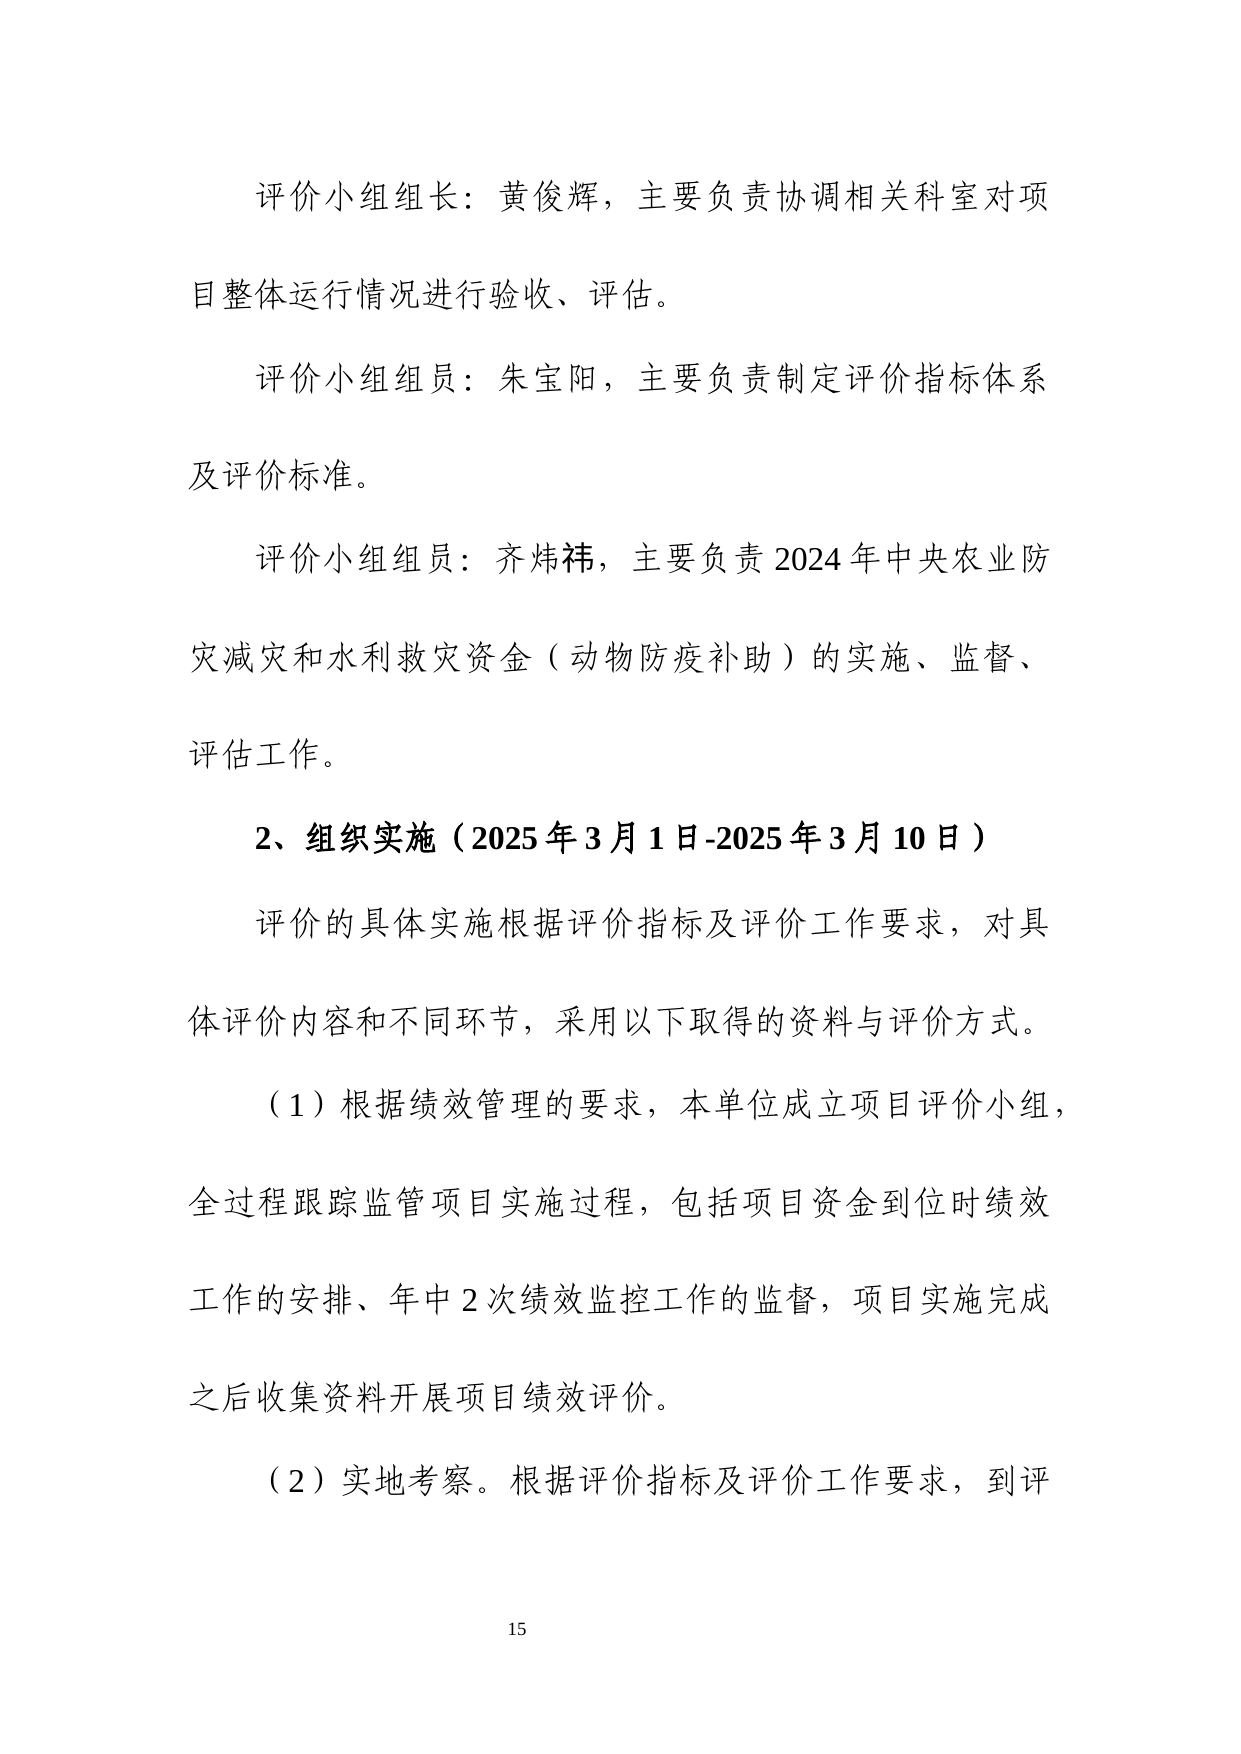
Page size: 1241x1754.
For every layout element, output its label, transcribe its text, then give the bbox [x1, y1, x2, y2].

text （1）根据绩效管理的要求，本单位成立项目评价小组，全过程跟踪监管项目实施过程，包括项目资金到位时绩效工作的安排、年中2次绩效监控工作的监督，项目实施完成之后收集资料开展项目绩效评价。 [187, 1071, 1053, 1428]
text 评价小组组员：朱宝阳，主要负责制定评价指标体系及评价标准。 [187, 343, 1053, 506]
text 评价小组组长：黄俊辉，主要负责协调相关科室对项目整体运行情况进行验收、评估。 [187, 162, 1053, 324]
text 评价小组组员：齐炜祎，主要负责2024年中央农业防灾减灾和水利救灾资金（动物防疫补助）的实施、监督、评估工作。 [187, 525, 1053, 785]
text 2、组织实施（2025年3月1日-2025年3月10日） [187, 804, 1053, 869]
text 评价的具体实施根据评价指标及评价工作要求，对具体评价内容和不同环节，采用以下取得的资料与评价方式。 [187, 889, 1053, 1052]
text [187, 1447, 1053, 1512]
